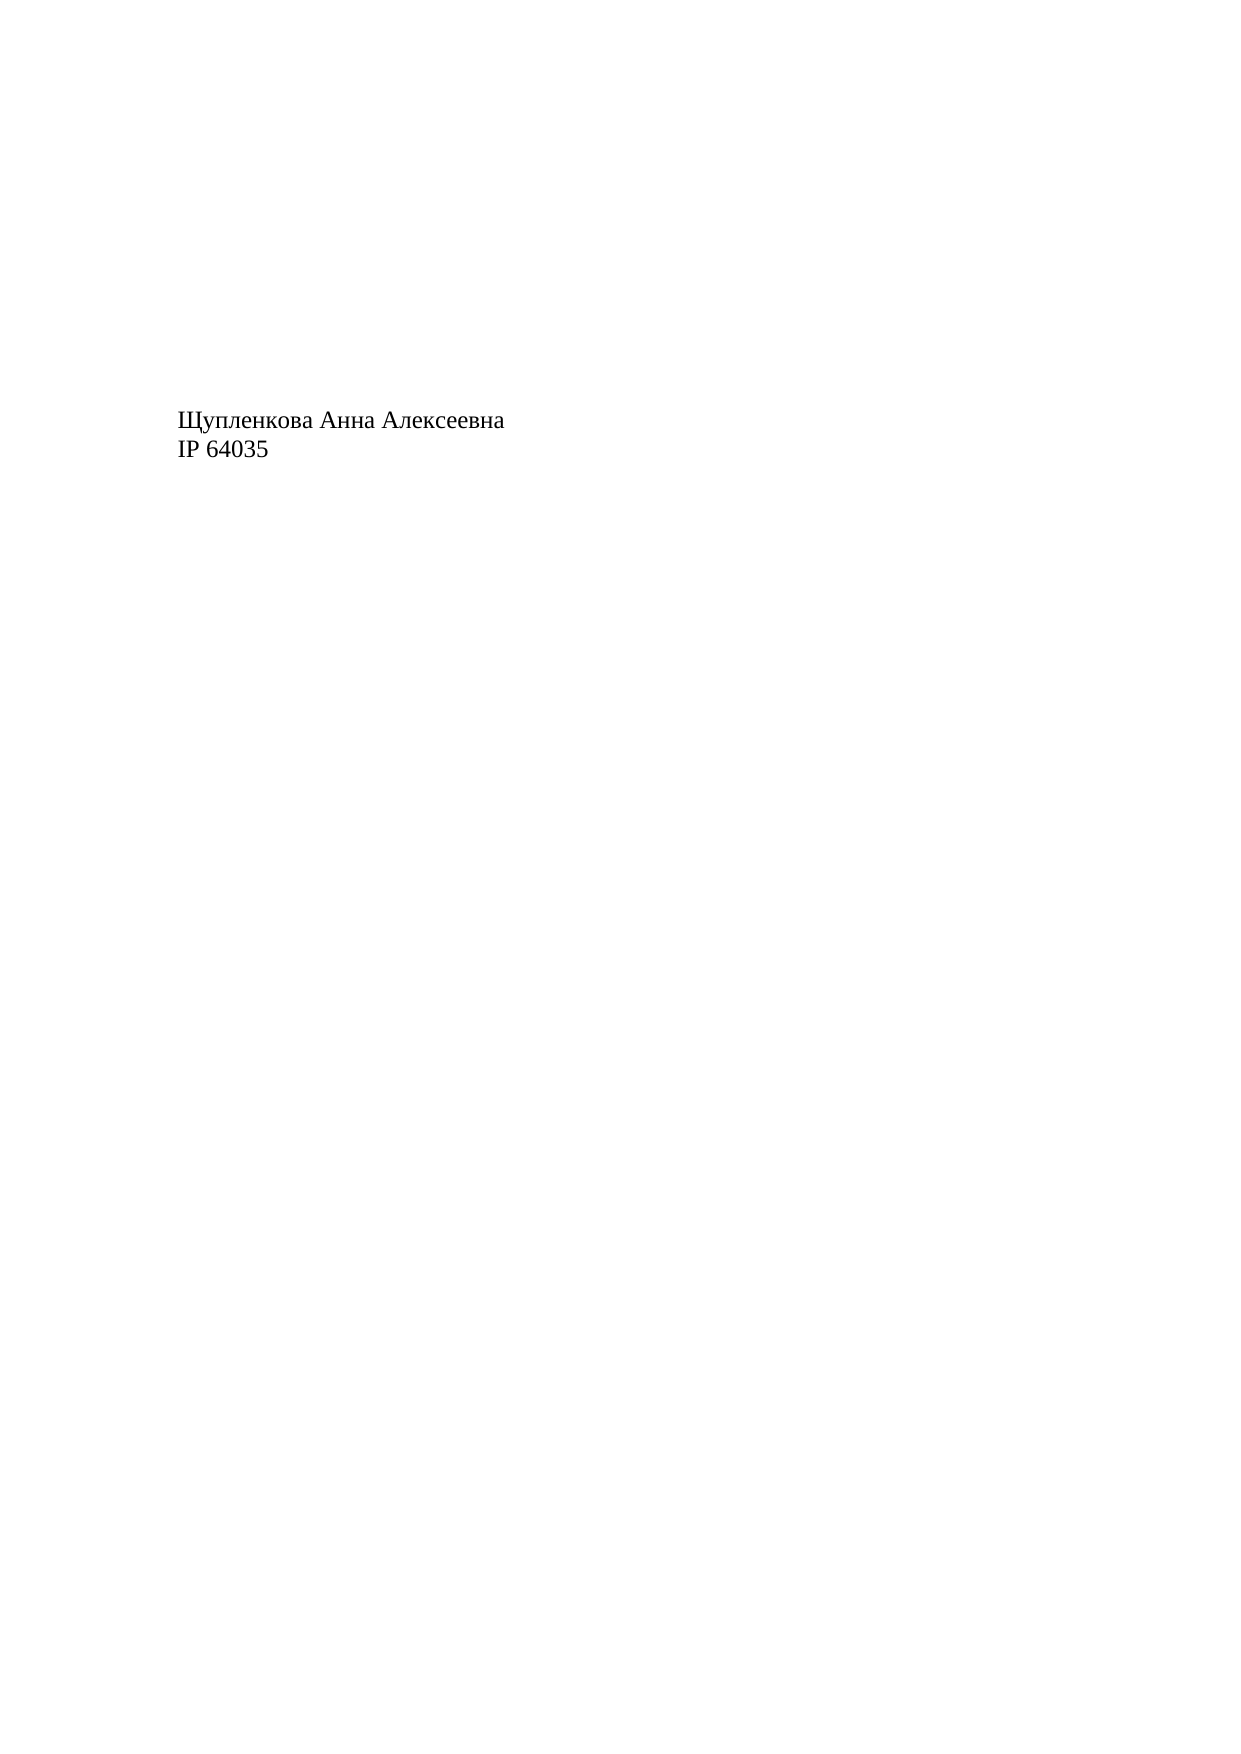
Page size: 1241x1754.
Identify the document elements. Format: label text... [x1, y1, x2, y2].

text IP 64035 [177, 434, 1152, 463]
text Щупленкова Анна Алексеевна [177, 406, 1152, 434]
